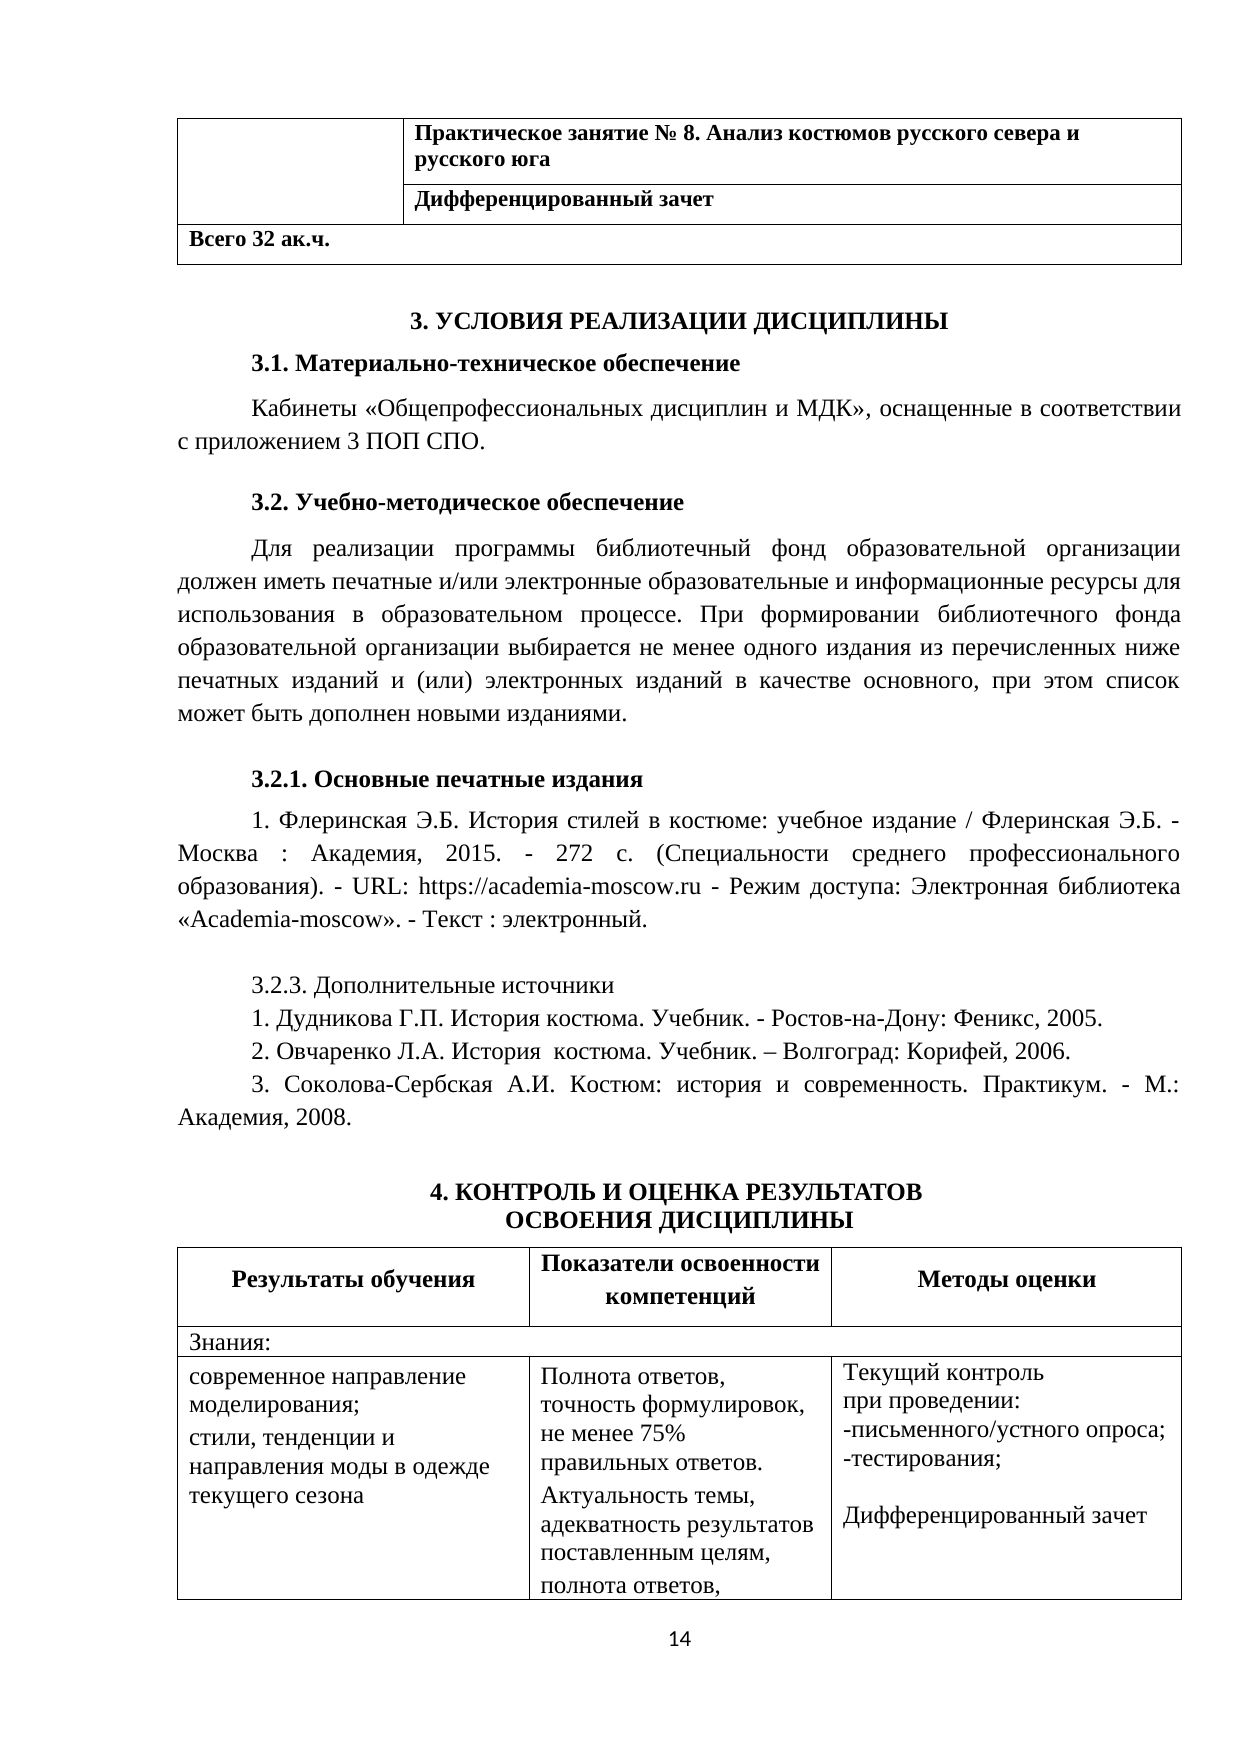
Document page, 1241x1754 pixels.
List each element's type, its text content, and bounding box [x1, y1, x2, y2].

table_cell Дифференцированный зачет [404, 185, 1181, 224]
table_cell Практическое занятие № 8. Анализ костюмов русского севера и русского юга [404, 119, 1181, 184]
text 3.1. Материально-техническое обеспечение [177, 348, 1181, 376]
text 1. Дудникова Г.П. История костюма. Учебник. - Ростов-на-Дону: Феникс, 2005. [177, 1003, 1181, 1032]
text 3. Соколова-Сербская А.И. Костюм: история и современность. Практикум. - М.: Академия, 2008. [177, 1069, 1181, 1131]
text 3. Условия реализации ДИСЦИПЛИНЫ [177, 306, 1181, 335]
text 3.2.3. Дополнительные источники [177, 970, 1181, 999]
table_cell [178, 1357, 529, 1599]
table_cell Знания: [178, 1327, 1181, 1356]
text Кабинеты «Общепрофессиональных дисциплин и МДК», оснащенные в соответствии с приложением 3 ПОП СПО. [177, 393, 1181, 455]
text 3.2. Учебно-методическое обеспечение [177, 487, 1181, 516]
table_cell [832, 1357, 1181, 1599]
table_header Методы оценки [832, 1248, 1181, 1326]
text 4. Контроль и оценка результатов освоения ДИСЦИПЛИНЫ [177, 1177, 1181, 1234]
text 2. Овчаренко Л.А. История костюма. Учебник. – Волгоград: Корифей, 2006. [177, 1036, 1181, 1065]
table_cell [530, 1357, 831, 1599]
table_cell Всего 32 ак.ч. [178, 225, 1181, 264]
list Для реализации программы библиотечный фонд образовательной организации должен иметь печатные и/или электронные образовательные и информационные ресурсы для использования в образовательном процессе. При формировании библиотечного фонда образовательной организации выбирается не менее одного издания из перечисленных ниже печатных изданий и (или) электронных изданий в качестве основного, при этом список может быть дополнен новыми изданиями. [177, 533, 1181, 727]
text 3.2.1. Основные печатные издания [177, 764, 1181, 793]
text 1. Флеринская Э.Б. История стилей в костюме: учебное издание / Флеринская Э.Б. - Москва : Академия, 2015. - 272 c. (Специальности среднего профессионального образования). - URL: https://academia-moscow.ru - Режим доступа: Электронная библиотека «Academia-moscow». - Текст : электронный. [177, 805, 1181, 933]
table_header Результаты обучения [178, 1248, 529, 1326]
table_header Показатели освоенности компетенций [530, 1248, 831, 1326]
